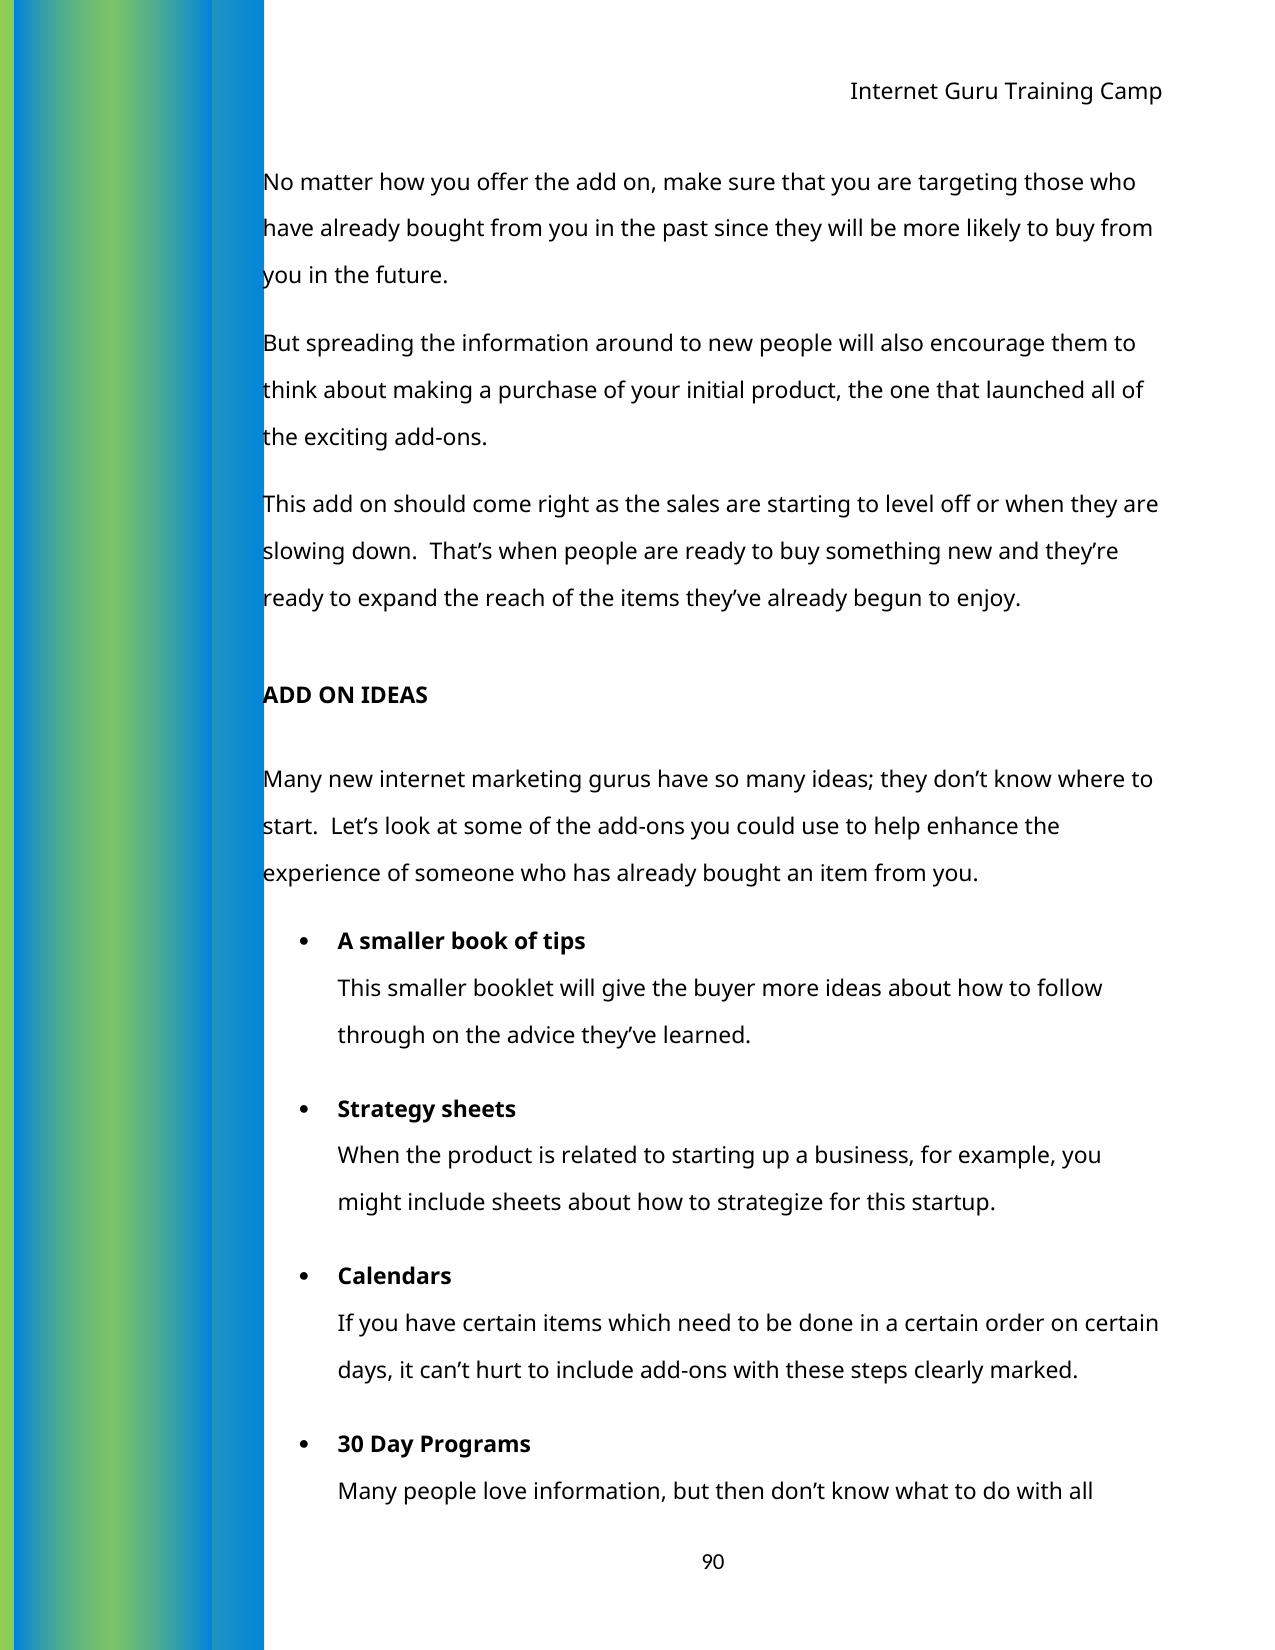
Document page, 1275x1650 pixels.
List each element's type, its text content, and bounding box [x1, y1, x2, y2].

text No matter how you offer the add on, make sure that you are targeting those who have already bought from you in the past since they will be more likely to buy from you in the future. [262, 166, 1162, 291]
list A smaller book of tips This smaller booklet will give the buyer more ideas about how to follow through on the advice they’ve learned. [300, 925, 1162, 1050]
text Add On Ideas [262, 679, 1162, 710]
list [300, 1428, 1162, 1506]
text This add on should come right as the sales are starting to level off or when they are slowing down. That’s when people are ready to buy something new and they’re ready to expand the reach of the items they’ve already begun to enjoy. [262, 488, 1162, 613]
text Many new internet marketing gurus have so many ideas; they don’t know where to start. Let’s look at some of the add-ons you could use to help enhance the experience of someone who has already bought an item from you. [262, 763, 1162, 888]
text But spreading the information around to new people will also encourage them to think about making a purchase of your initial product, the one that launched all of the exciting add-ons. [262, 327, 1162, 452]
list Strategy sheets When the product is related to starting up a business, for example, you might include sheets about how to strategize for this startup. [300, 1093, 1162, 1218]
list Calendars If you have certain items which need to be done in a certain order on certain days, it can’t hurt to include add-ons with these steps clearly marked. [300, 1260, 1162, 1385]
